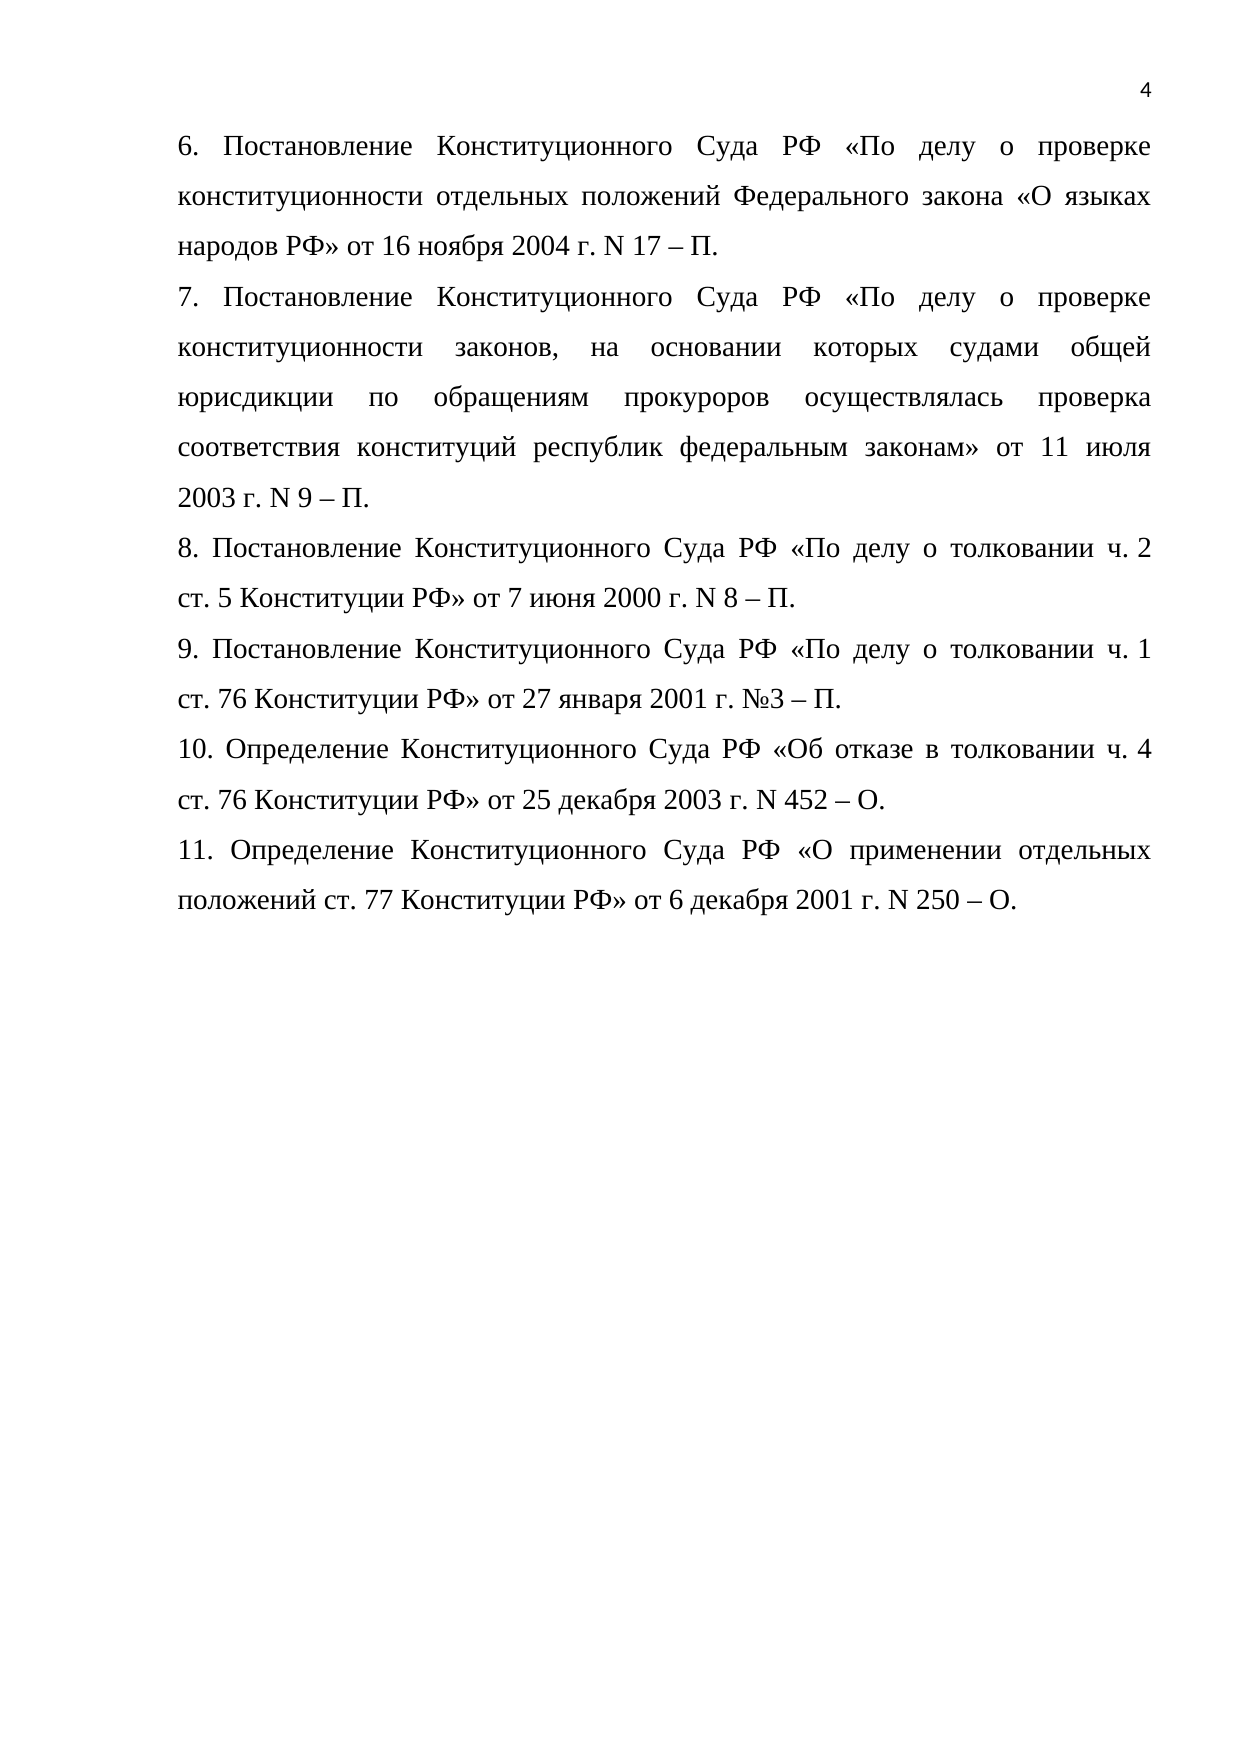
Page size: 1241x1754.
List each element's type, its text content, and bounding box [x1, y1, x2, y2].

text 10. Определение Конституционного Суда РФ «Об отказе в толковании ч. 4 ст. 76 Конституции РФ» от 25 декабря 2003 г. Ν 452 – О. [177, 731, 1152, 815]
text 8. Постановление Конституционного Суда РФ «По делу о толковании ч. 2 ст. 5 Конституции РФ» от 7 июня 2000 г. Ν 8 – П. [177, 530, 1152, 614]
text 9. Постановление Конституционного Суда РФ «По делу о толковании ч. 1 ст. 76 Конституции РФ» от 27 января 2001 г. №3 – П. [177, 631, 1152, 715]
text 11. Определение Конституционного Суда РФ «О применении отдельных положений ст. 77 Конституции РФ» от 6 декабря 2001 г. Ν 250 – О. [177, 832, 1152, 916]
text 7. Постановление Конституционного Суда РФ «По делу о проверке конституционности законов, на основании которых судами общей юрисдикции по обращениям прокуроров осуществлялась проверка соответствия конституций республик федеральным законам» от 11 июля 2003 г. Ν 9 – П. [177, 279, 1152, 513]
text 6. Постановление Конституционного Суда РФ «По делу о проверке конституционности отдельных положений Федерального закона «О языках народов РФ» от 16 ноября 2004 г. Ν 17 – П. [177, 128, 1152, 262]
